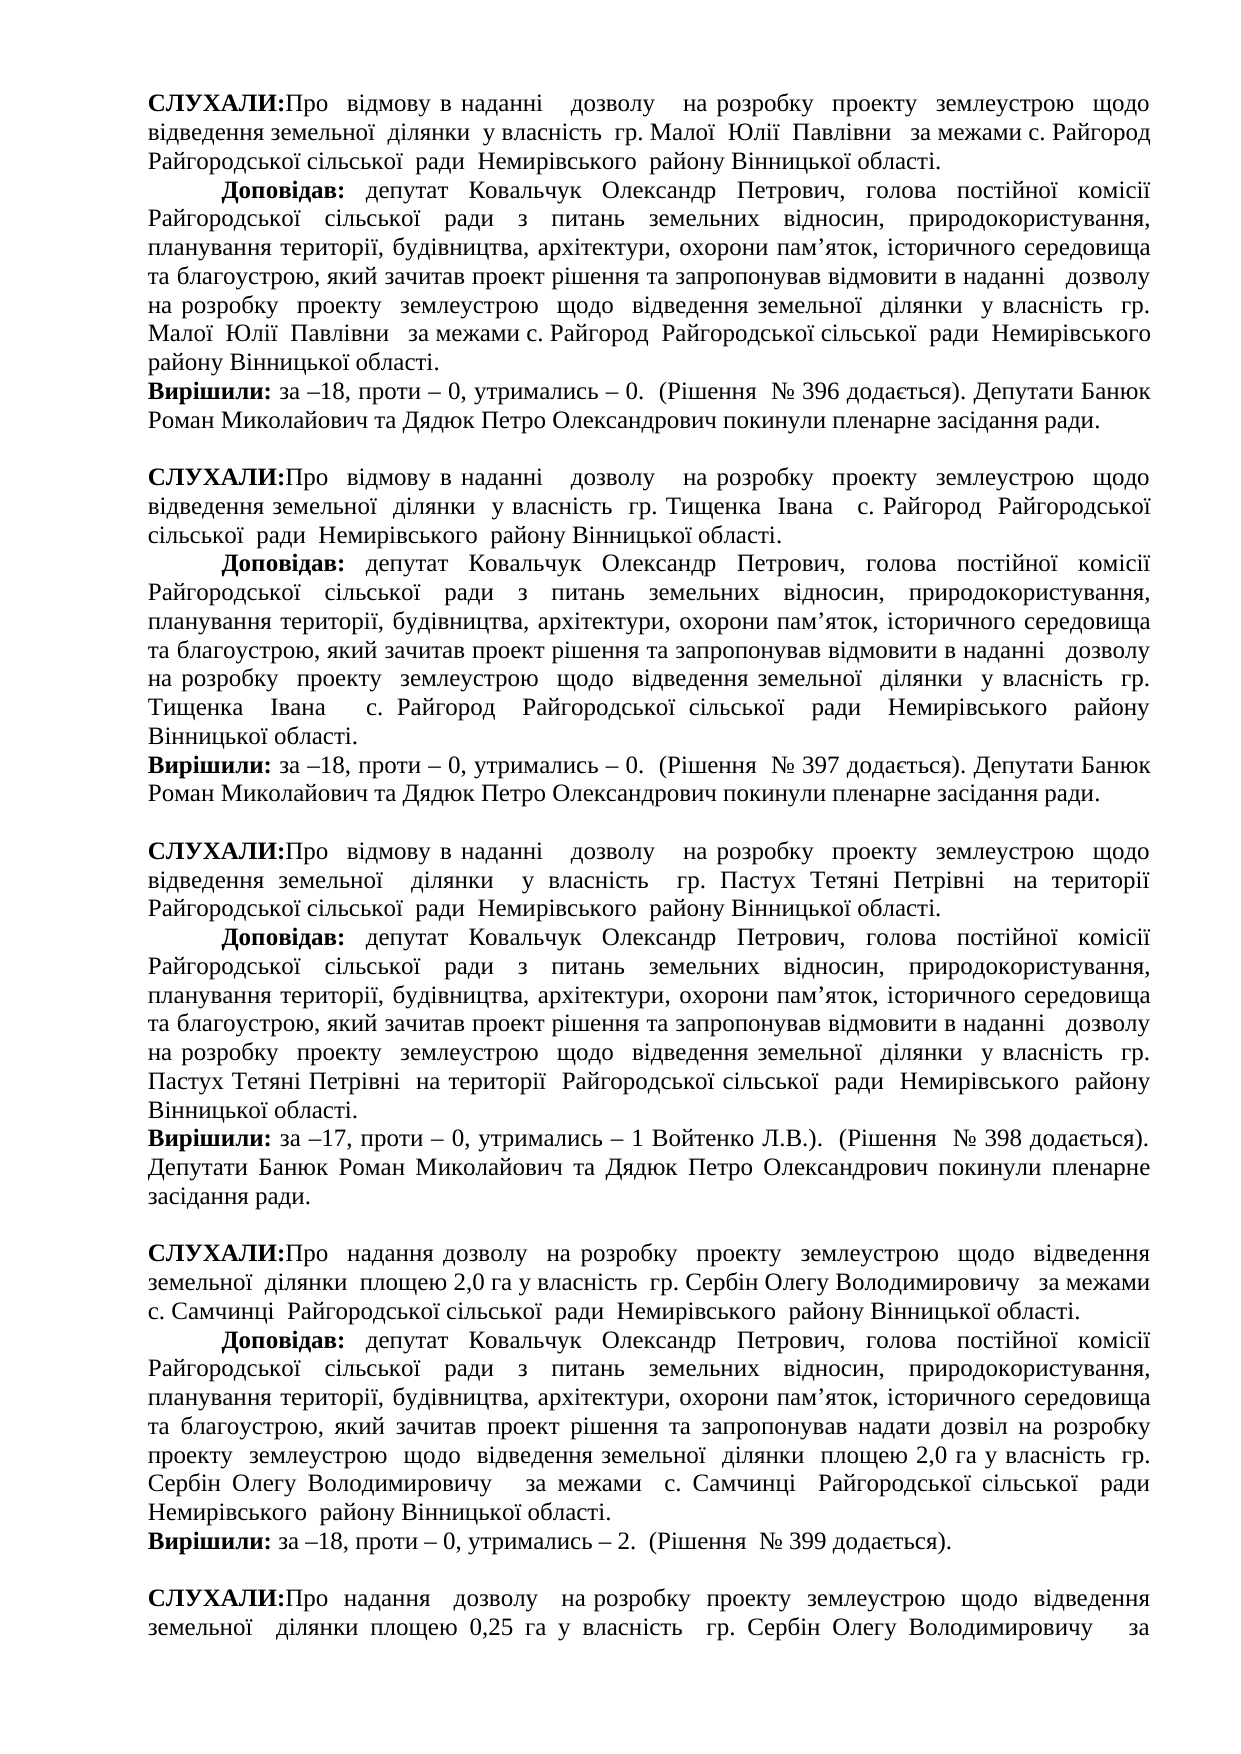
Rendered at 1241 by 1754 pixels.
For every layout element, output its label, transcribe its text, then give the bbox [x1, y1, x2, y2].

text Доповідав: депутат Ковальчук Олександр Петрович, голова постійної комісії Райгородської сільської ради з питань земельних відносин, природокористування, планування території, будівництва, архітектури, охорони пам’яток, історичного середовища та благоустрою, який зачитав проект рішення та запропонував відмовити в наданні дозволу на розробку проекту землеустрою щодо відведення земельної ділянки у власність гр. Пастух Тетяні Петрівні на території Райгородської сільської ради Немирівського району Вінницької області. [148, 922, 1152, 1123]
text Вирішили: за –18, проти – 0, утримались – 0. (Рішення № 396 додається). Депутати Банюк Роман Миколайович та Дядюк Петро Олександрович покинули пленарне засідання ради. [148, 376, 1152, 433]
text Доповідав: депутат Ковальчук Олександр Петрович, голова постійної комісії Райгородської сільської ради з питань земельних відносин, природокористування, планування території, будівництва, архітектури, охорони пам’яток, історичного середовища та благоустрою, який зачитав проект рішення та запропонував відмовити в наданні дозволу на розробку проекту землеустрою щодо відведення земельної ділянки у власність гр. Малої Юлії Павлівни за межами с. Райгород Райгородської сільської ради Немирівського району Вінницької області. [148, 175, 1152, 376]
text Вирішили: за –18, проти – 0, утримались – 0. (Рішення № 397 додається). Депутати Банюк Роман Миколайович та Дядюк Петро Олександрович покинули пленарне засідання ради. [148, 750, 1152, 807]
text Доповідав: депутат Ковальчук Олександр Петрович, голова постійної комісії Райгородської сільської ради з питань земельних відносин, природокористування, планування території, будівництва, архітектури, охорони пам’яток, історичного середовища та благоустрою, який зачитав проект рішення та запропонував відмовити в наданні дозволу на розробку проекту землеустрою щодо відведення земельної ділянки у власність гр. Тищенка Івана с. Райгород Райгородської сільської ради Немирівського району Вінницької області. [148, 548, 1152, 750]
text Вирішили: за –18, проти – 0, утримались – 2. (Рішення № 399 додається). [148, 1526, 1152, 1555]
text СЛУХАЛИ:Про відмову в наданні дозволу на розробку проекту землеустрою щодо відведення земельної ділянки у власність гр. Пастух Тетяні Петрівні на території Райгородської сільської ради Немирівського району Вінницької області. [148, 836, 1152, 922]
text СЛУХАЛИ:Про надання дозволу на розробку проекту землеустрою щодо відведення земельної ділянки площею 2,0 га у власність гр. Сербін Олегу Володимировичу за межами с. Самчинці Райгородської сільської ради Немирівського району Вінницької області. [148, 1238, 1152, 1325]
text Доповідав: депутат Ковальчук Олександр Петрович, голова постійної комісії Райгородської сільської ради з питань земельних відносин, природокористування, планування території, будівництва, архітектури, охорони пам’яток, історичного середовища та благоустрою, який зачитав проект рішення та запропонував надати дозвіл на розробку проекту землеустрою щодо відведення земельної ділянки площею 2,0 га у власність гр. Сербін Олегу Володимировичу за межами с. Самчинці Райгородської сільської ради Немирівського району Вінницької області. [148, 1325, 1152, 1526]
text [148, 1583, 1152, 1641]
text СЛУХАЛИ:Про відмову в наданні дозволу на розробку проекту землеустрою щодо відведення земельної ділянки у власність гр. Тищенка Івана с. Райгород Райгородської сільської ради Немирівського району Вінницької області. [148, 462, 1152, 548]
text Вирішили: за –17, проти – 0, утримались – 1 Войтенко Л.В.). (Рішення № 398 додається). Депутати Банюк Роман Миколайович та Дядюк Петро Олександрович покинули пленарне засідання ради. [148, 1123, 1152, 1210]
text СЛУХАЛИ:Про відмову в наданні дозволу на розробку проекту землеустрою щодо відведення земельної ділянки у власність гр. Малої Юлії Павлівни за межами с. Райгород Райгородської сільської ради Немирівського району Вінницької області. [148, 88, 1152, 175]
